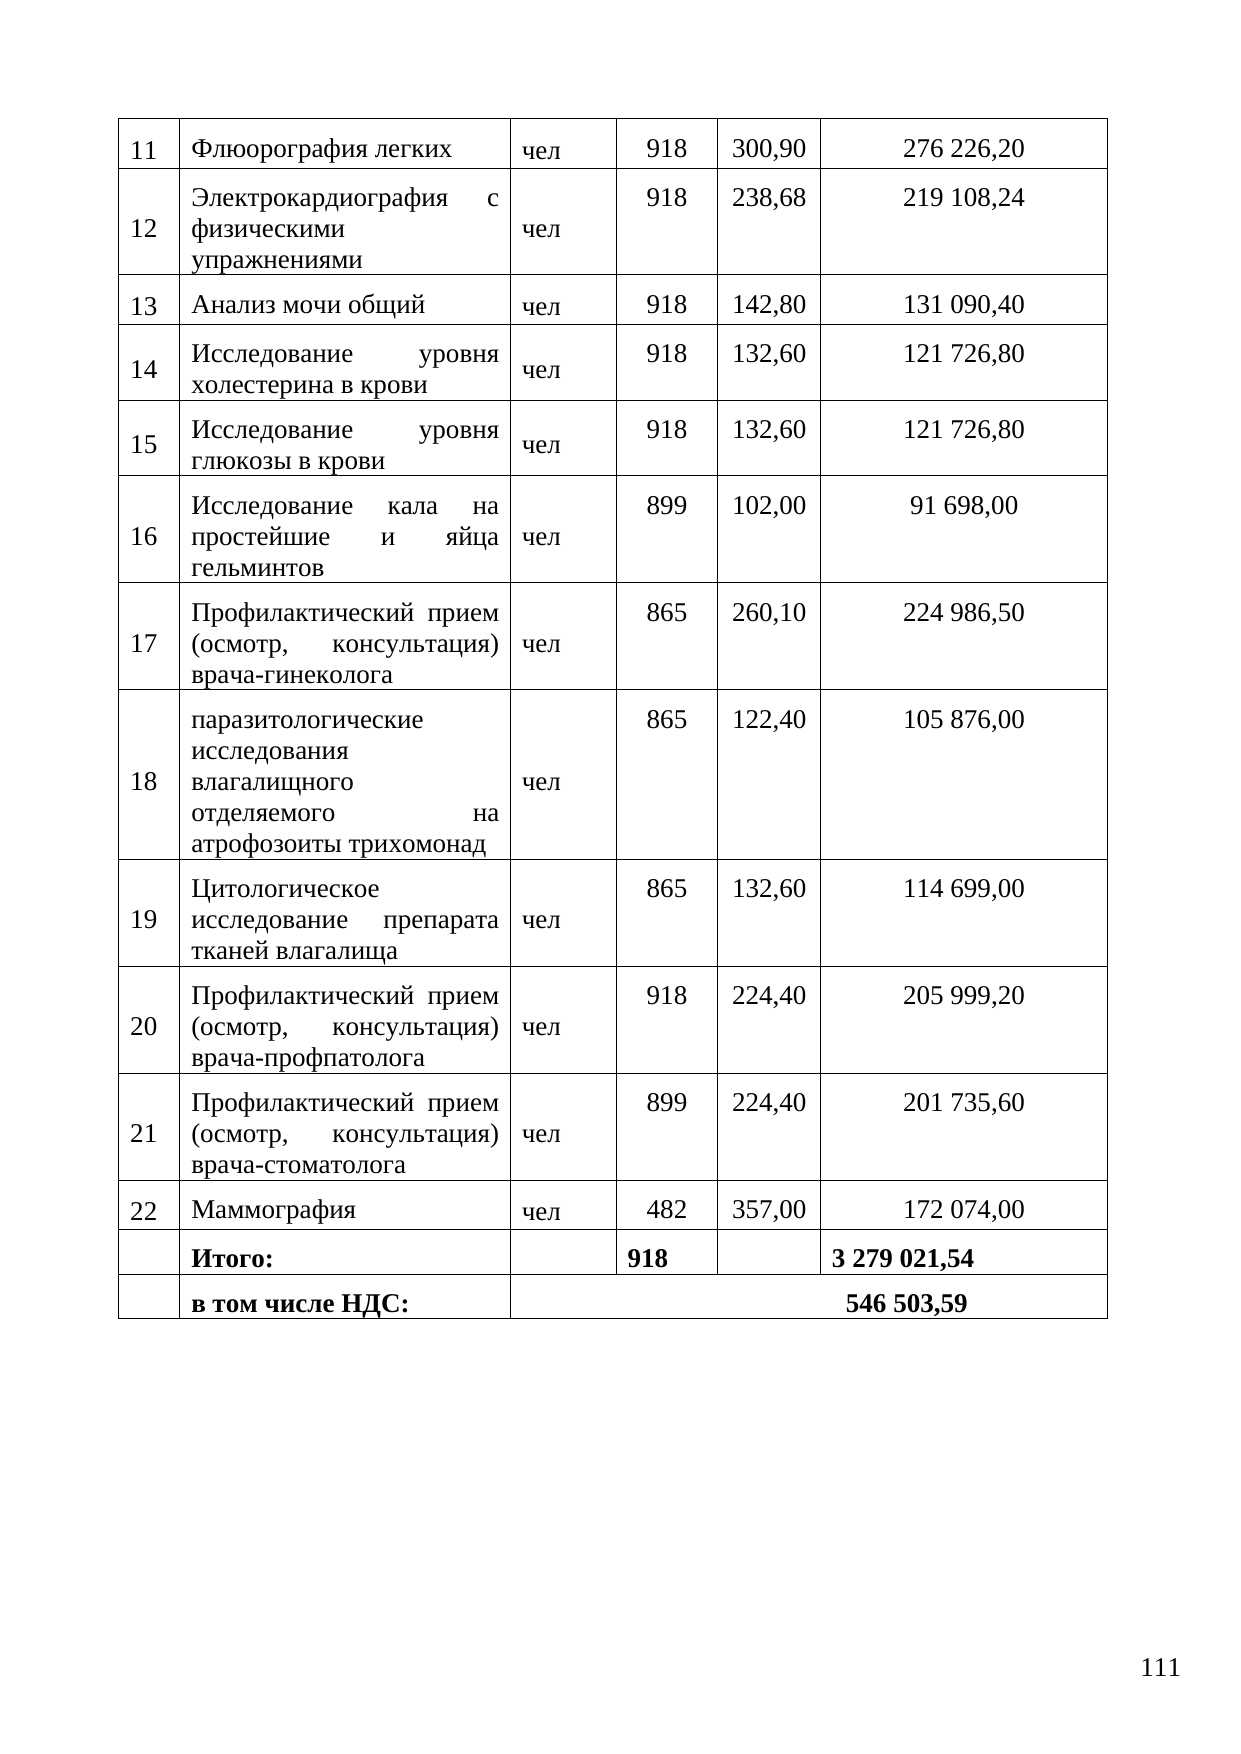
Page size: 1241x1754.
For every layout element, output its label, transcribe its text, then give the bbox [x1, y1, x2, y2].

table_cell чел [511, 1181, 616, 1229]
table_cell в том числе НДС: [180, 1275, 510, 1318]
table_cell [119, 1230, 179, 1273]
table_cell 205 999,20 [821, 967, 1107, 1072]
table_cell 899 [617, 1074, 717, 1179]
table_cell чел [511, 119, 616, 167]
table_cell чел [511, 275, 616, 324]
table_cell чел [511, 860, 616, 966]
table_cell Флюорография легких [180, 119, 510, 167]
table_cell 357,00 [718, 1181, 820, 1229]
table_cell Исследование уровня глюкозы в крови [180, 401, 510, 475]
table_cell Цитологическое исследование препарата тканей влагалища [180, 860, 510, 966]
table_cell Анализ мочи общий [180, 275, 510, 324]
table_cell 260,10 [718, 583, 820, 689]
table_cell 276 226,20 [821, 119, 1107, 167]
table_cell 18 [119, 690, 179, 858]
table_cell Исследование кала на простейшие и яйца гельминтов [180, 476, 510, 582]
table_cell 122,40 [718, 690, 820, 858]
table_cell 219 108,24 [821, 169, 1107, 274]
table_cell Итого: [180, 1230, 510, 1273]
table_cell 865 [617, 583, 717, 689]
table_cell 300,90 [718, 119, 820, 167]
table_cell чел [511, 401, 616, 475]
table_cell 918 [617, 967, 717, 1072]
table_cell [718, 1230, 820, 1273]
table_cell 918 [617, 275, 717, 324]
table_cell чел [511, 1074, 616, 1179]
table_cell 19 [119, 860, 179, 966]
table_cell 918 [617, 401, 717, 475]
table_cell Профилактический прием (осмотр, консультация) врача-стоматолога [180, 1074, 510, 1179]
table_cell 546 503,59 [511, 1275, 1107, 1318]
table_cell 132,60 [718, 401, 820, 475]
table_cell 918 [617, 169, 717, 274]
table_cell 224,40 [718, 1074, 820, 1179]
table_cell чел [511, 169, 616, 274]
table_cell паразитологические исследования влагалищного отделяемого на атрофозоиты трихомонад [180, 690, 510, 858]
table_cell 238,68 [718, 169, 820, 274]
table_cell 13 [119, 275, 179, 324]
table_cell 15 [119, 401, 179, 475]
table_cell 22 [119, 1181, 179, 1229]
table_cell 865 [617, 860, 717, 966]
table_cell 17 [119, 583, 179, 689]
table_cell 14 [119, 325, 179, 399]
table_cell 224 986,50 [821, 583, 1107, 689]
table_cell чел [511, 325, 616, 399]
table_cell 91 698,00 [821, 476, 1107, 582]
table_cell 114 699,00 [821, 860, 1107, 966]
table_cell 865 [617, 690, 717, 858]
table_cell 482 [617, 1181, 717, 1229]
table_cell 16 [119, 476, 179, 582]
table_cell 105 876,00 [821, 690, 1107, 858]
table_cell Маммография [180, 1181, 510, 1229]
table_cell 121 726,80 [821, 325, 1107, 399]
table_cell чел [511, 476, 616, 582]
table_cell 132,60 [718, 325, 820, 399]
table_cell 201 735,60 [821, 1074, 1107, 1179]
table_cell 11 [119, 119, 179, 167]
table_cell Электрокардиография с физическими упражнениями [180, 169, 510, 274]
table_cell 899 [617, 476, 717, 582]
table_cell 21 [119, 1074, 179, 1179]
table_cell 918 [617, 119, 717, 167]
table_cell 918 [617, 1230, 717, 1273]
table_cell 224,40 [718, 967, 820, 1072]
table_cell 131 090,40 [821, 275, 1107, 324]
table_cell Профилактический прием (осмотр, консультация) врача-профпатолога [180, 967, 510, 1072]
table_cell 142,80 [718, 275, 820, 324]
table_cell 918 [617, 325, 717, 399]
table_cell [119, 1275, 179, 1318]
table_cell 102,00 [718, 476, 820, 582]
table_cell 132,60 [718, 860, 820, 966]
table_cell чел [511, 690, 616, 858]
table_cell Профилактический прием (осмотр, консультация) врача-гинеколога [180, 583, 510, 689]
table_cell 20 [119, 967, 179, 1072]
table_cell 172 074,00 [821, 1181, 1107, 1229]
table_cell [511, 1230, 616, 1273]
table_cell 121 726,80 [821, 401, 1107, 475]
table_cell чел [511, 967, 616, 1072]
table_cell Исследование уровня холестерина в крови [180, 325, 510, 399]
table_cell 12 [119, 169, 179, 274]
table_cell чел [511, 583, 616, 689]
table_cell 3 279 021,54 [821, 1230, 1107, 1273]
